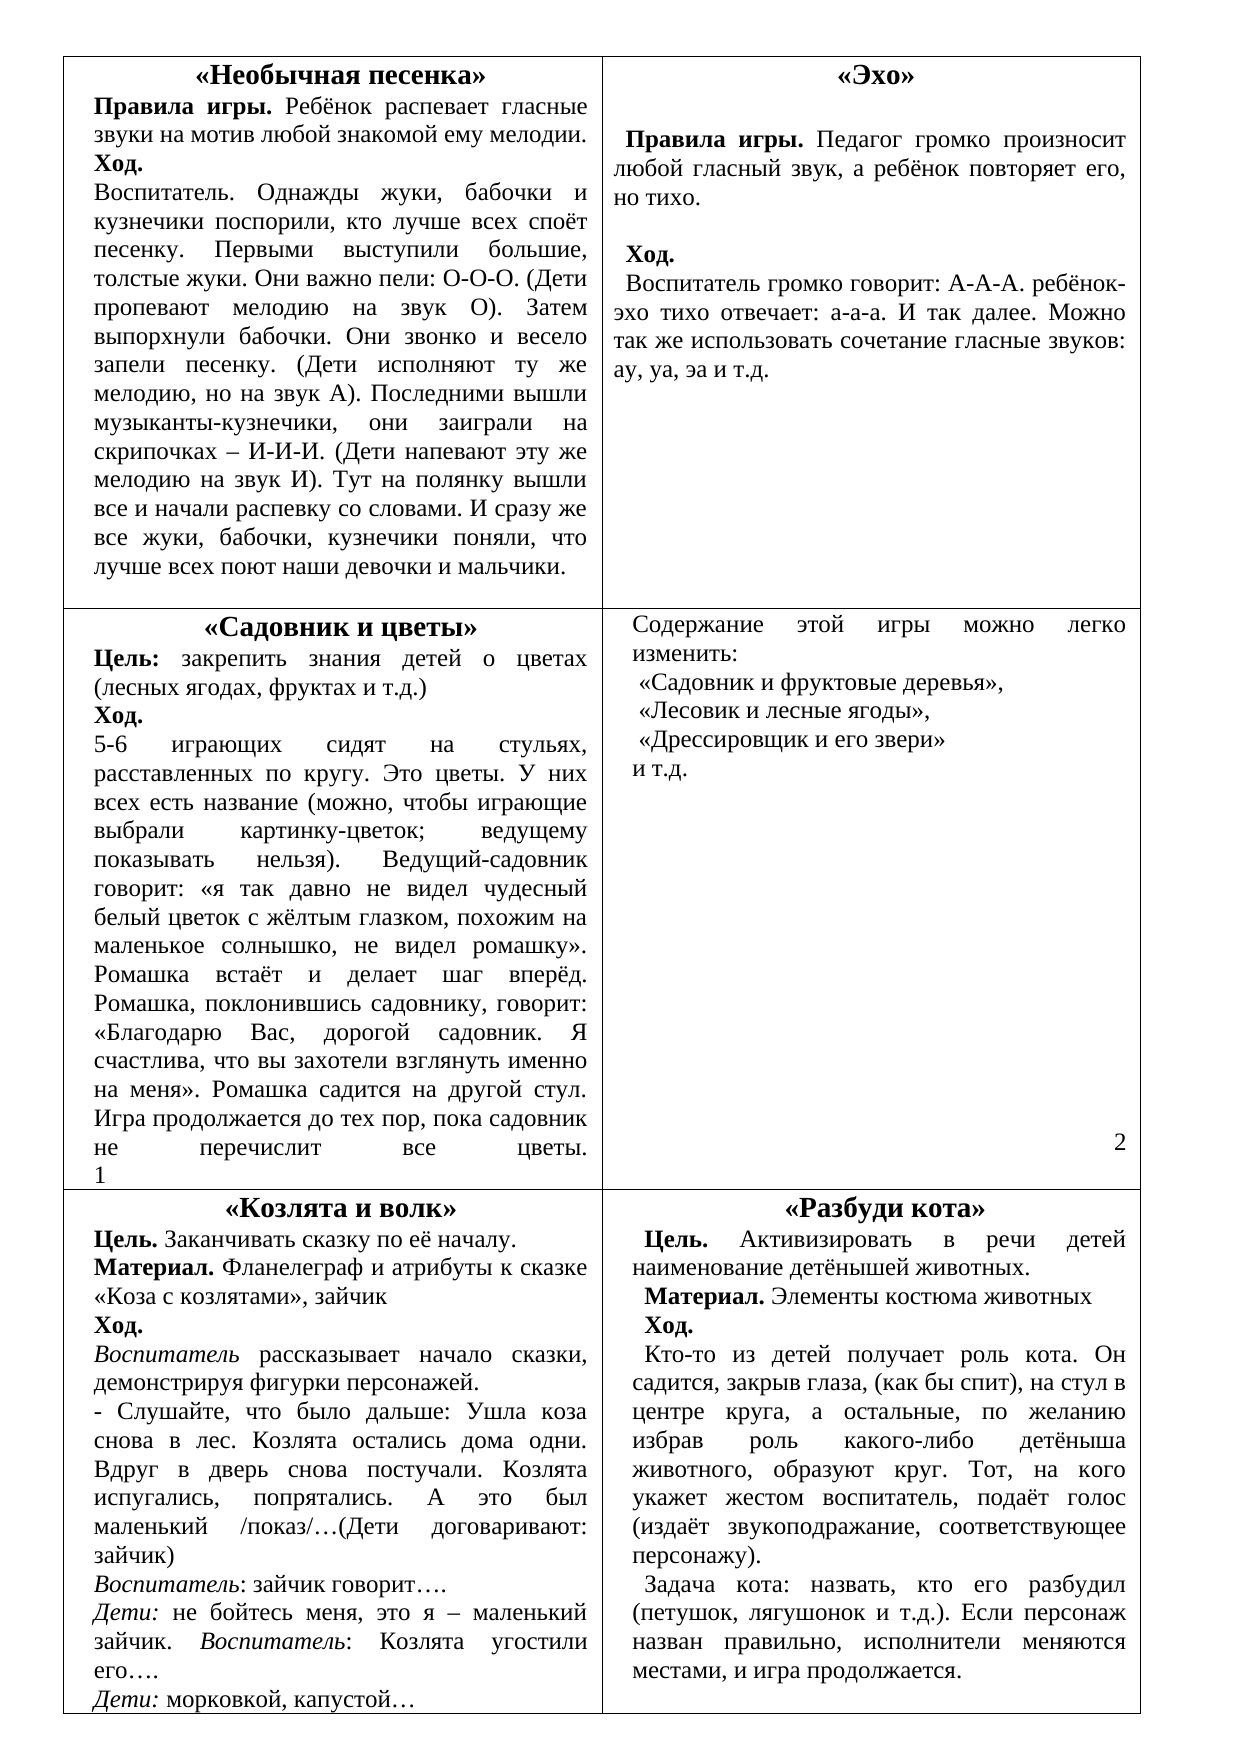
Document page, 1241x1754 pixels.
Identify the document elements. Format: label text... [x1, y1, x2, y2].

table_cell «Необычная песенка» Правила игры. Ребёнок распевает гласные звуки на мотив любой знакомой ему мелодии. Ход. Воспитатель. Однажды жуки, бабочки и кузнечики поспорили, кто лучше всех споёт песенку. Первыми выступили большие, толстые жуки. Они важно пели: О-О-О. (Дети пропевают мелодию на звук О). Затем выпорхнули бабочки. Они звонко и весело запели песенку. (Дети исполняют ту же мелодию, но на звук А). Последними вышли музыканты-кузнечики, они заиграли на скрипочках – И-И-И. (Дети напевают эту же мелодию на звук И). Тут на полянку вышли все и начали распевку со словами. И сразу же все жуки, бабочки, кузнечики поняли, что лучше всех поют наши девочки и мальчики. [64, 57, 602, 608]
table_cell «Садовник и цветы» Цель: закрепить знания детей о цветах (лесных ягодах, фруктах и т.д.) Ход. 5-6 играющих сидят на стульях, расставленных по кругу. Это цветы. У них всех есть название (можно, чтобы играющие выбрали картинку-цветок; ведущему показывать нельзя). Ведущий-садовник говорит: «я так давно не видел чудесный белый цветок с жёлтым глазком, похожим на маленькое солнышко, не видел ромашку». Ромашка встаёт и делает шаг вперёд. Ромашка, поклонившись садовнику, говорит: «Благодарю Вас, дорогой садовник. Я счастлива, что вы захотели взглянуть именно на меня». Ромашка садится на другой стул. Игра продолжается до тех пор, пока садовник не перечислит все цветы. 1 [64, 609, 602, 1189]
table_cell «Эхо» Правила игры. Педагог громко произносит любой гласный звук, а ребёнок повторяет его, но тихо. Ход. Воспитатель громко говорит: А-А-А. ребёнок-эхо тихо отвечает: а-а-а. И так далее. Можно так же использовать сочетание гласные звуков: ау, уа, эа и т.д. [603, 57, 1140, 608]
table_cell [64, 1190, 602, 1712]
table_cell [603, 1190, 1140, 1712]
table_cell Содержание этой игры можно легко изменить: «Садовник и фруктовые деревья», «Лесовик и лесные ягоды», «Дрессировщик и его звери» и т.д. 2 [603, 609, 1140, 1189]
